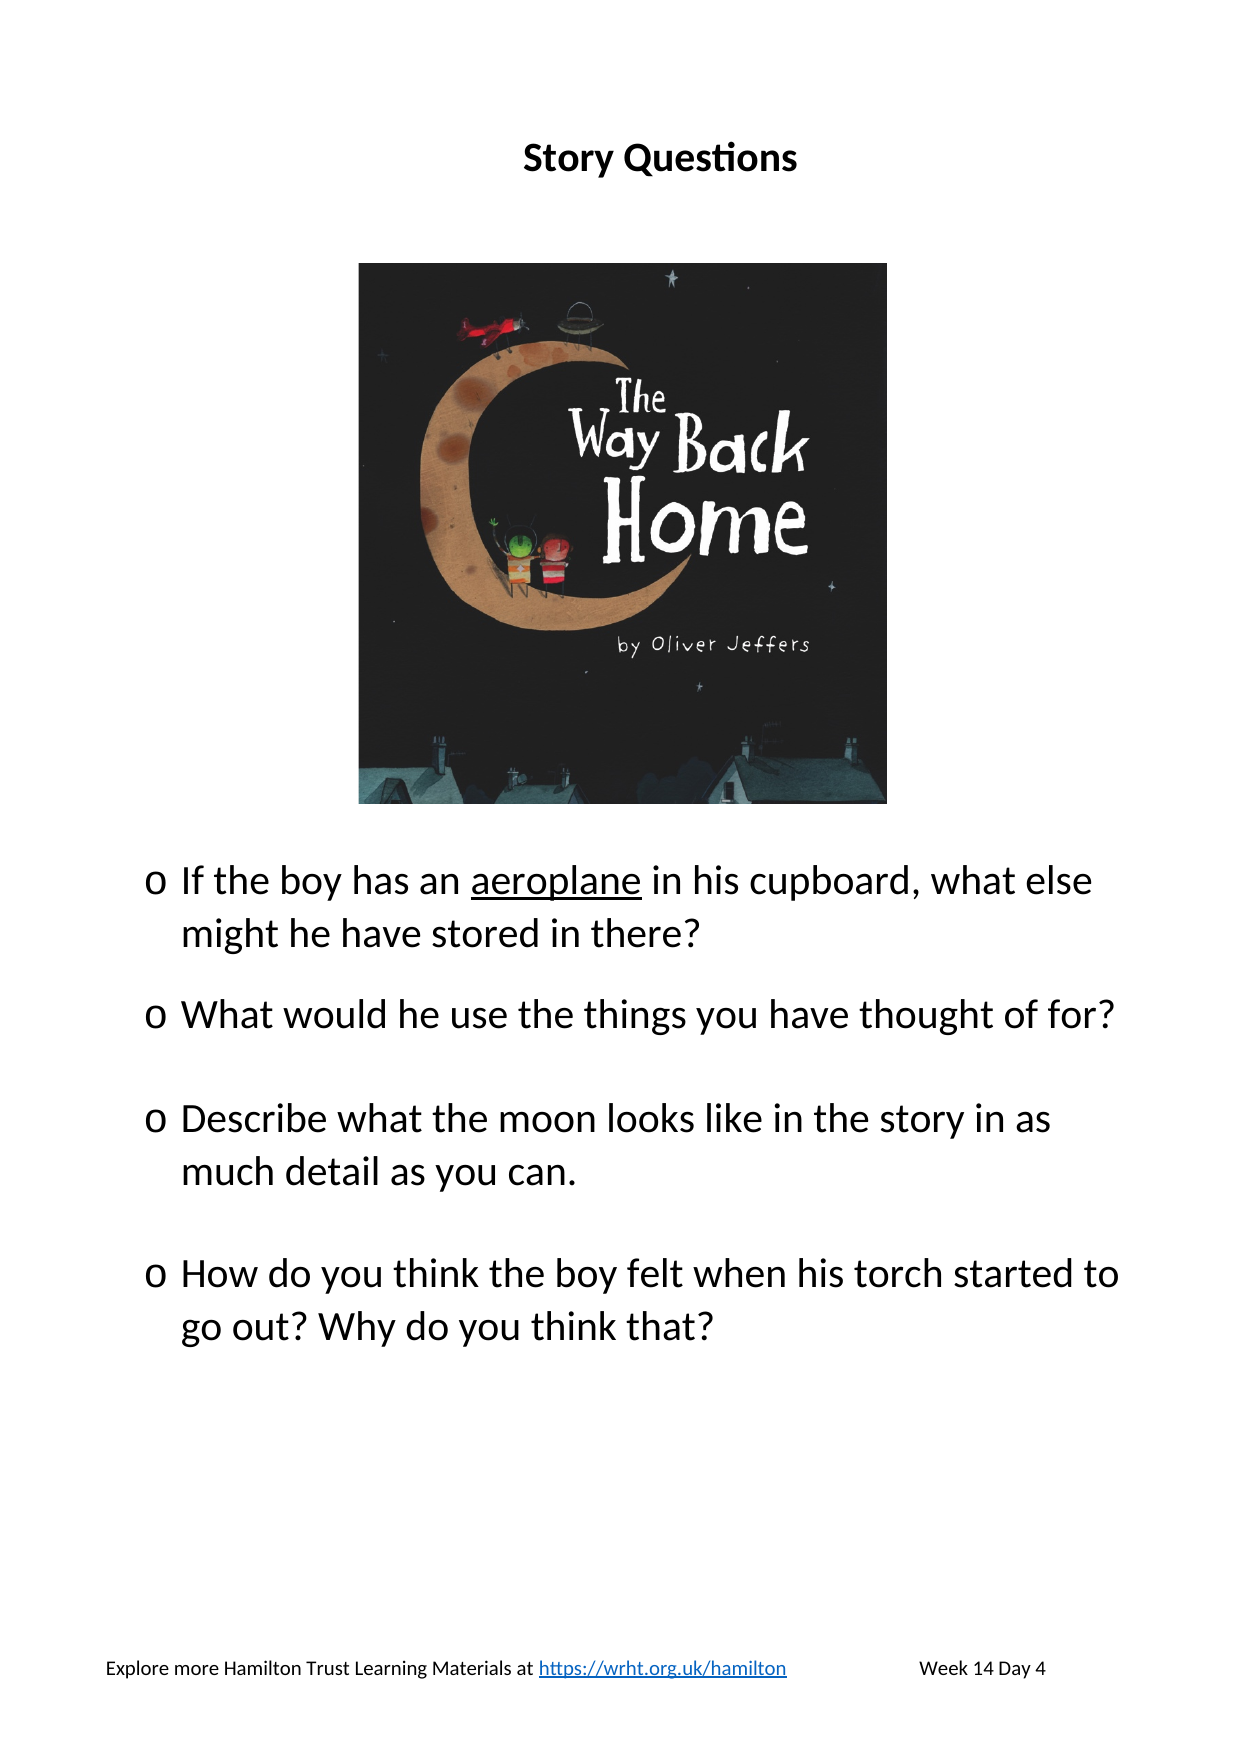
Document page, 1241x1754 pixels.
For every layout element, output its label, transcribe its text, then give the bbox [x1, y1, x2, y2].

list If the boy has an aeroplane in his cupboard, what else might he have stored in there? [143, 854, 1140, 988]
list Story Questions [181, 131, 1140, 182]
list What would he use the things you have thought of for? [143, 988, 1140, 1041]
list How do you think the boy felt when his torch started to go out? Why do you think that? [143, 1247, 1140, 1351]
picture [358, 263, 887, 804]
list Describe what the moon looks like in the story in as much detail as you can. [143, 1092, 1140, 1196]
